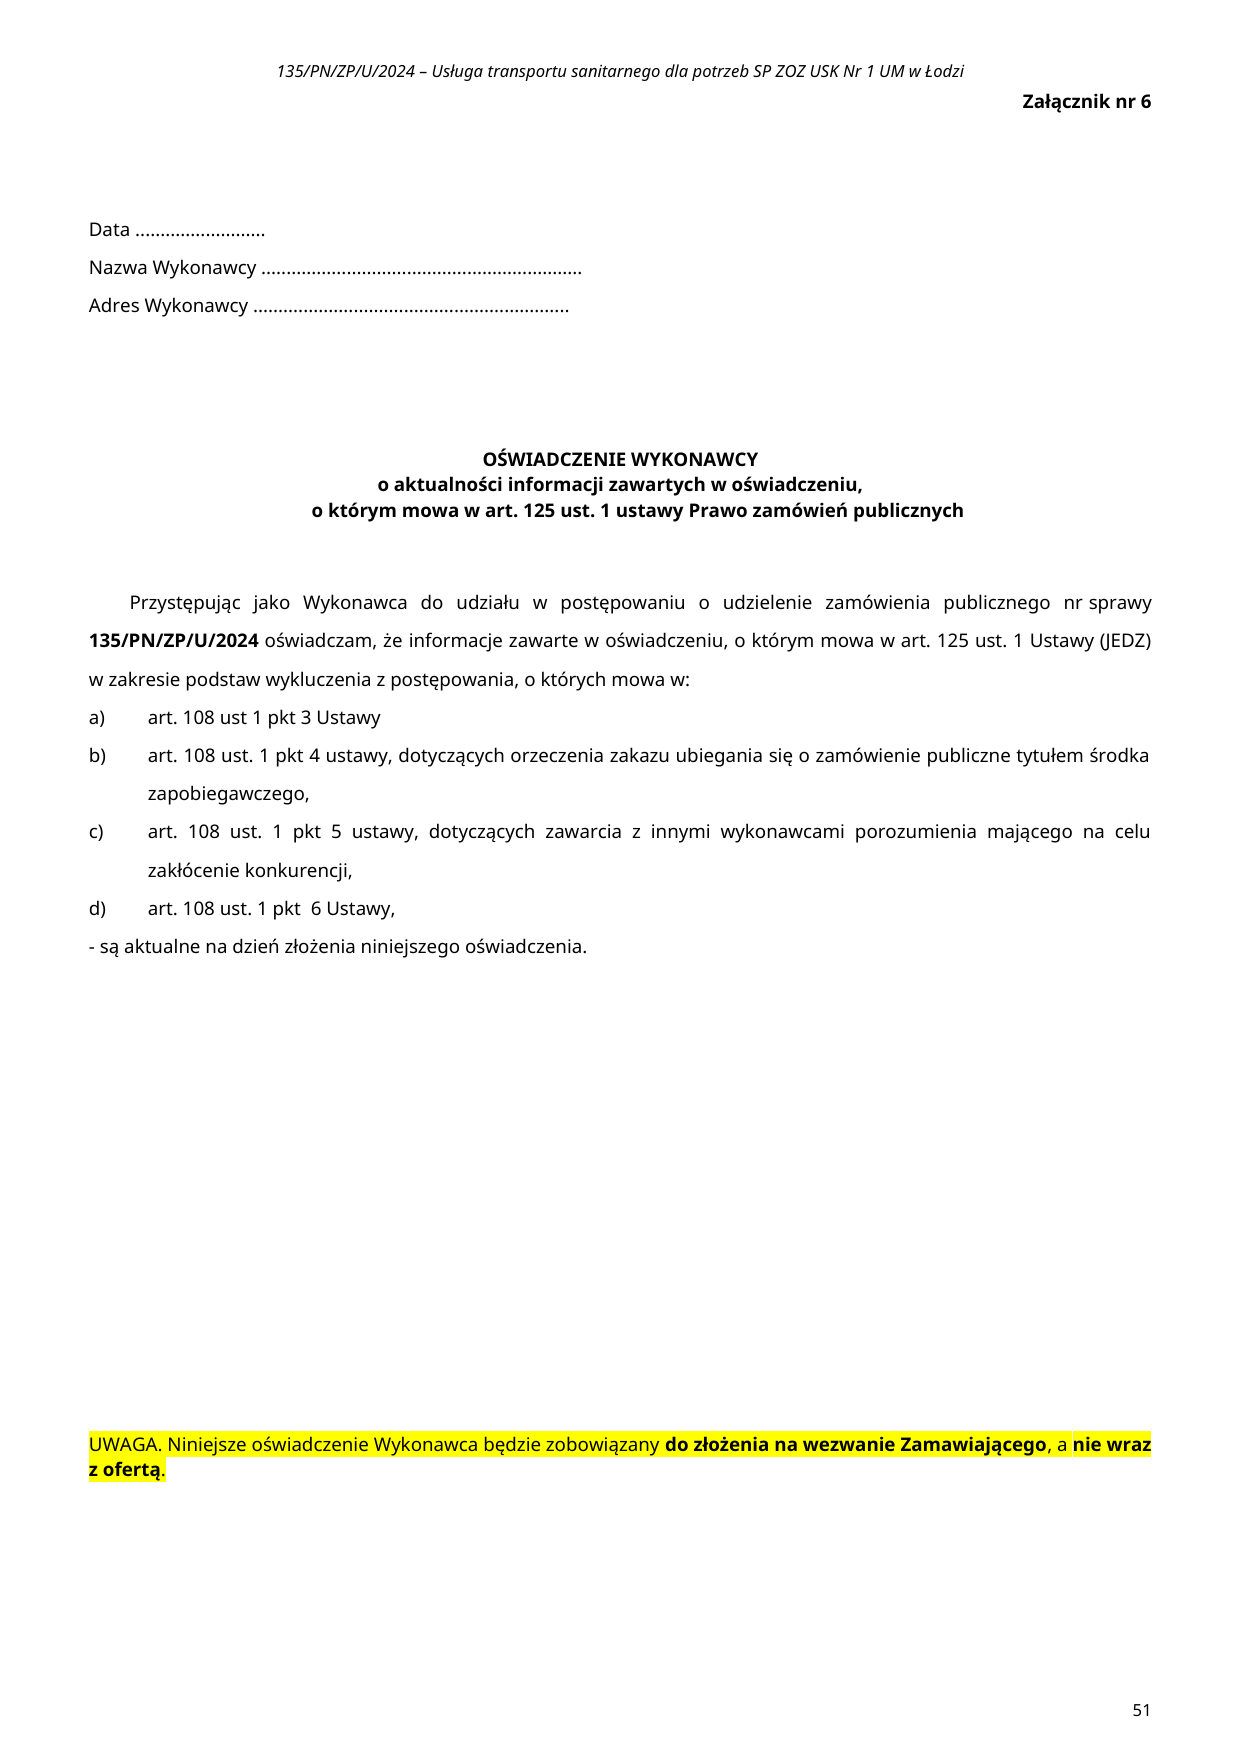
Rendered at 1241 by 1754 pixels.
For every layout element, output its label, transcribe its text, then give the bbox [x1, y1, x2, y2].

text Załącznik nr 6 [89, 89, 1152, 114]
text Data .......................... [89, 216, 1152, 242]
text OŚWIADCZENIE WYKONAWCY [89, 446, 1152, 471]
text Przystępując jako Wykonawca do udziału w postępowaniu o udzielenie zamówienia publicznego nr sprawy 135/PN/ZP/U/2024 oświadczam, że informacje zawarte w oświadczeniu, o którym mowa w art. 125 ust. 1 Ustawy (JEDZ) w zakresie podstaw wykluczenia z postępowania, o których mowa w: [89, 589, 1152, 691]
text b) art. 108 ust. 1 pkt 4 ustawy, dotyczących orzeczenia zakazu ubiegania się o zamówienie publiczne tytułem środka zapobiegawczego, [89, 742, 1152, 806]
text - są aktualne na dzień złożenia niniejszego oświadczenia. [89, 933, 1152, 959]
text a) art. 108 ust 1 pkt 3 Ustawy [89, 704, 1152, 729]
text Adres Wykonawcy ............................................................... [89, 293, 1152, 318]
text c) art. 108 ust. 1 pkt 5 ustawy, dotyczących zawarcia z innymi wykonawcami porozumienia mającego na celu zakłócenie konkurencji, [89, 819, 1152, 882]
text d) art. 108 ust. 1 pkt 6 Ustawy, [89, 895, 1152, 921]
text Nazwa Wykonawcy ................................................................ [89, 254, 1152, 280]
text o aktualności informacji zawartych w oświadczeniu, [89, 471, 1152, 497]
text o którym mowa w art. 125 ust. 1 ustawy Prawo zamówień publicznych [89, 497, 1152, 551]
text UWAGA. Niniejsze oświadczenie Wykonawca będzie zobowiązany do złożenia na wezwanie Zamawiającego, a nie wraz z ofertą. [166, 1431, 1152, 1482]
